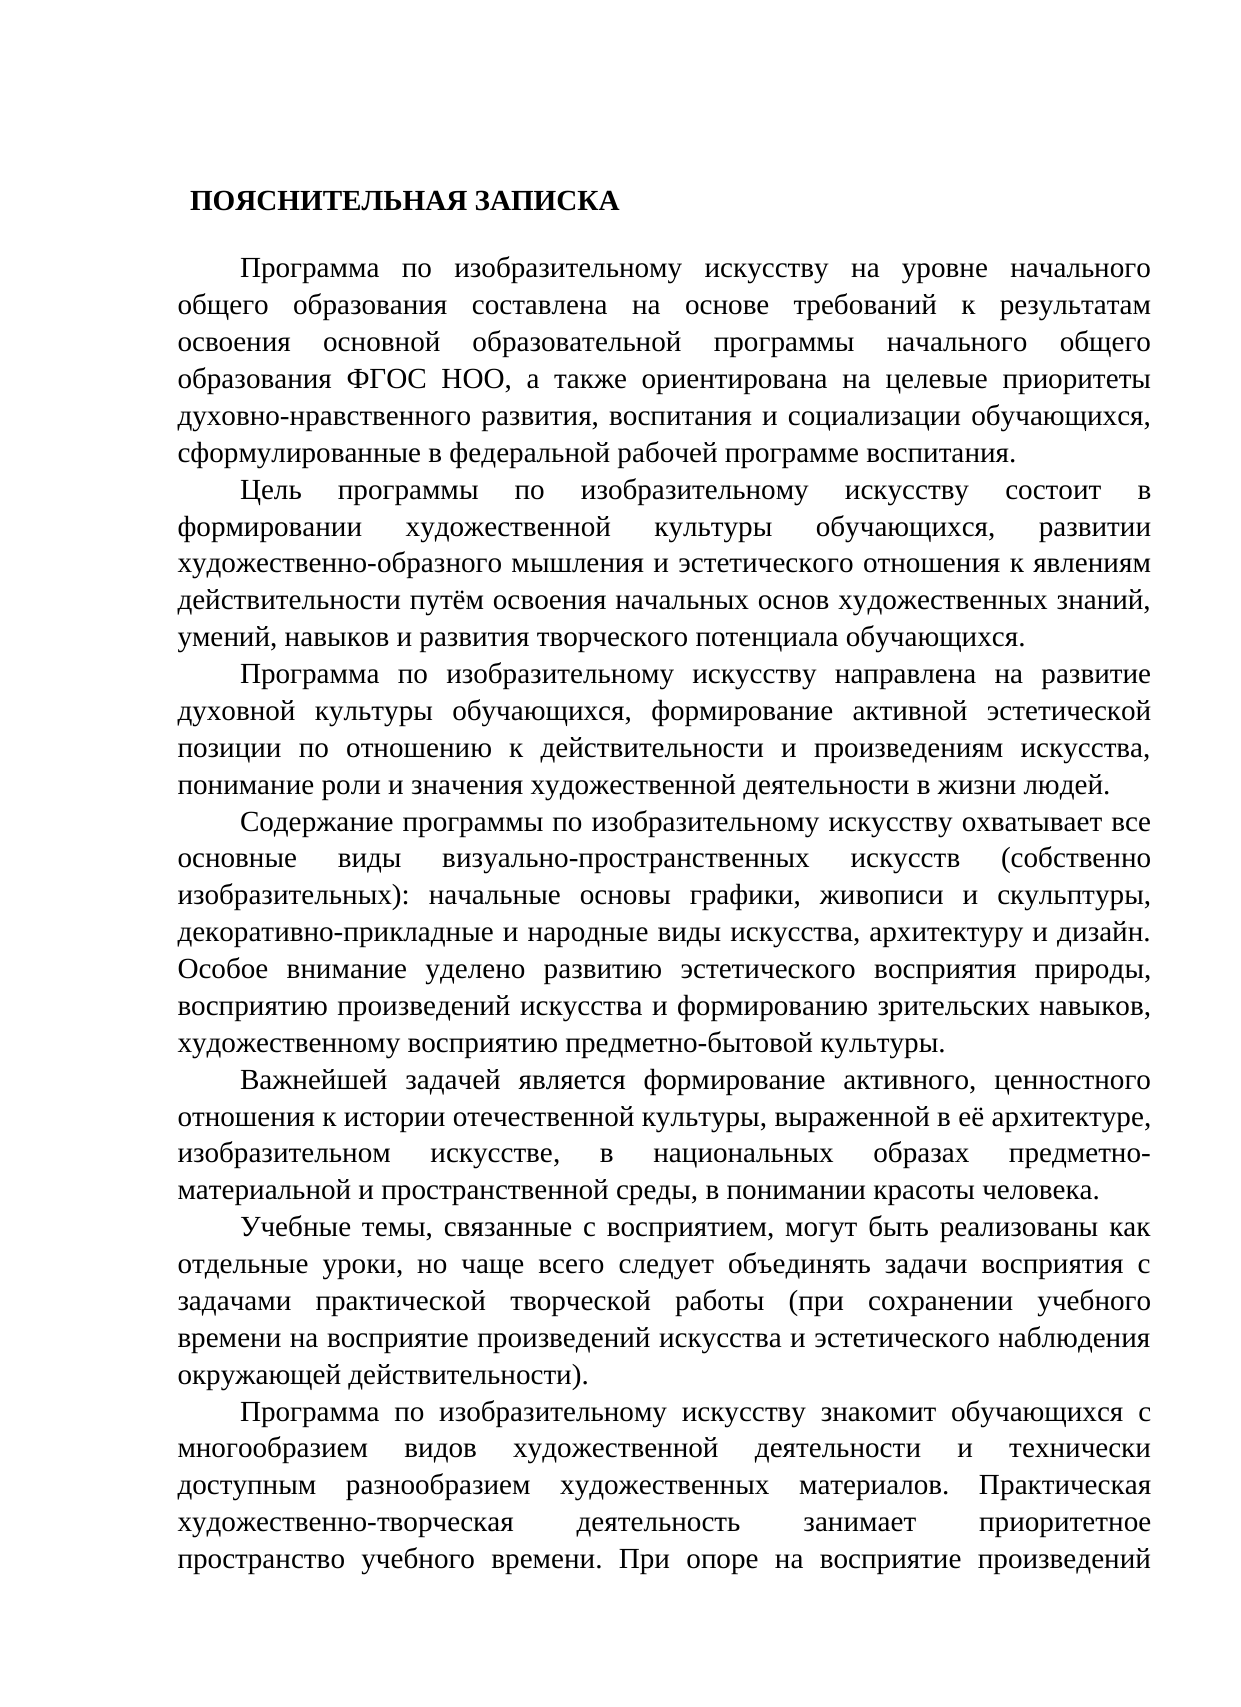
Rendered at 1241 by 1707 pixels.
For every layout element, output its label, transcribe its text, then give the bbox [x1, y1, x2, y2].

text Важнейшей задачей является формирование активного, ценностного отношения к истории отечественной культуры, выраженной в её архитектуре, изобразительном искусстве, в национальных образах предметно-материальной и пространственной среды, в понимании красоты человека. [177, 1062, 1152, 1206]
text Учебные темы, связанные с восприятием, могут быть реализованы как отдельные уроки, но чаще всего следует объединять задачи восприятия с задачами практической творческой работы (при сохранении учебного времени на восприятие произведений искусства и эстетического наблюдения окружающей действительности). [177, 1209, 1152, 1390]
text Программа по изобразительному искусству на уровне начального общего образования составлена на основе требований к результатам освоения основной образовательной программы начального общего образования ФГОС НОО, а также ориентирована на целевые приоритеты духовно-нравственного развития, воспитания и социализации обучающихся, сформулированные в федеральной рабочей программе воспитания. [177, 251, 1152, 468]
text Содержание программы по изобразительному искусству охватывает все основные виды визуально-пространственных искусств (собственно изобразительных): начальные основы графики, живописи и скульптуры, декоративно-прикладные и народные виды искусства, архитектуру и дизайн. Особое внимание уделено развитию эстетического восприятия природы, восприятию произведений искусства и формированию зрительских навыков, художественному восприятию предметно-бытовой культуры. [177, 804, 1152, 1058]
text Программа по изобразительному искусству направлена на развитие духовной культуры обучающихся, формирование активной эстетической позиции по отношению к действительности и произведениям искусства, понимание роли и значения художественной деятельности в жизни людей. [177, 656, 1152, 800]
text ПОЯСНИТЕЛЬНАЯ ЗАПИСКА [190, 183, 1152, 217]
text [177, 1394, 1152, 1575]
text Цель программы по изобразительному искусству состоит в формировании художественной культуры обучающихся, развитии художественно-образного мышления и эстетического отношения к явлениям действительности путём освоения начальных основ художественных знаний, умений, навыков и развития творческого потенциала обучающихся. [177, 472, 1152, 653]
